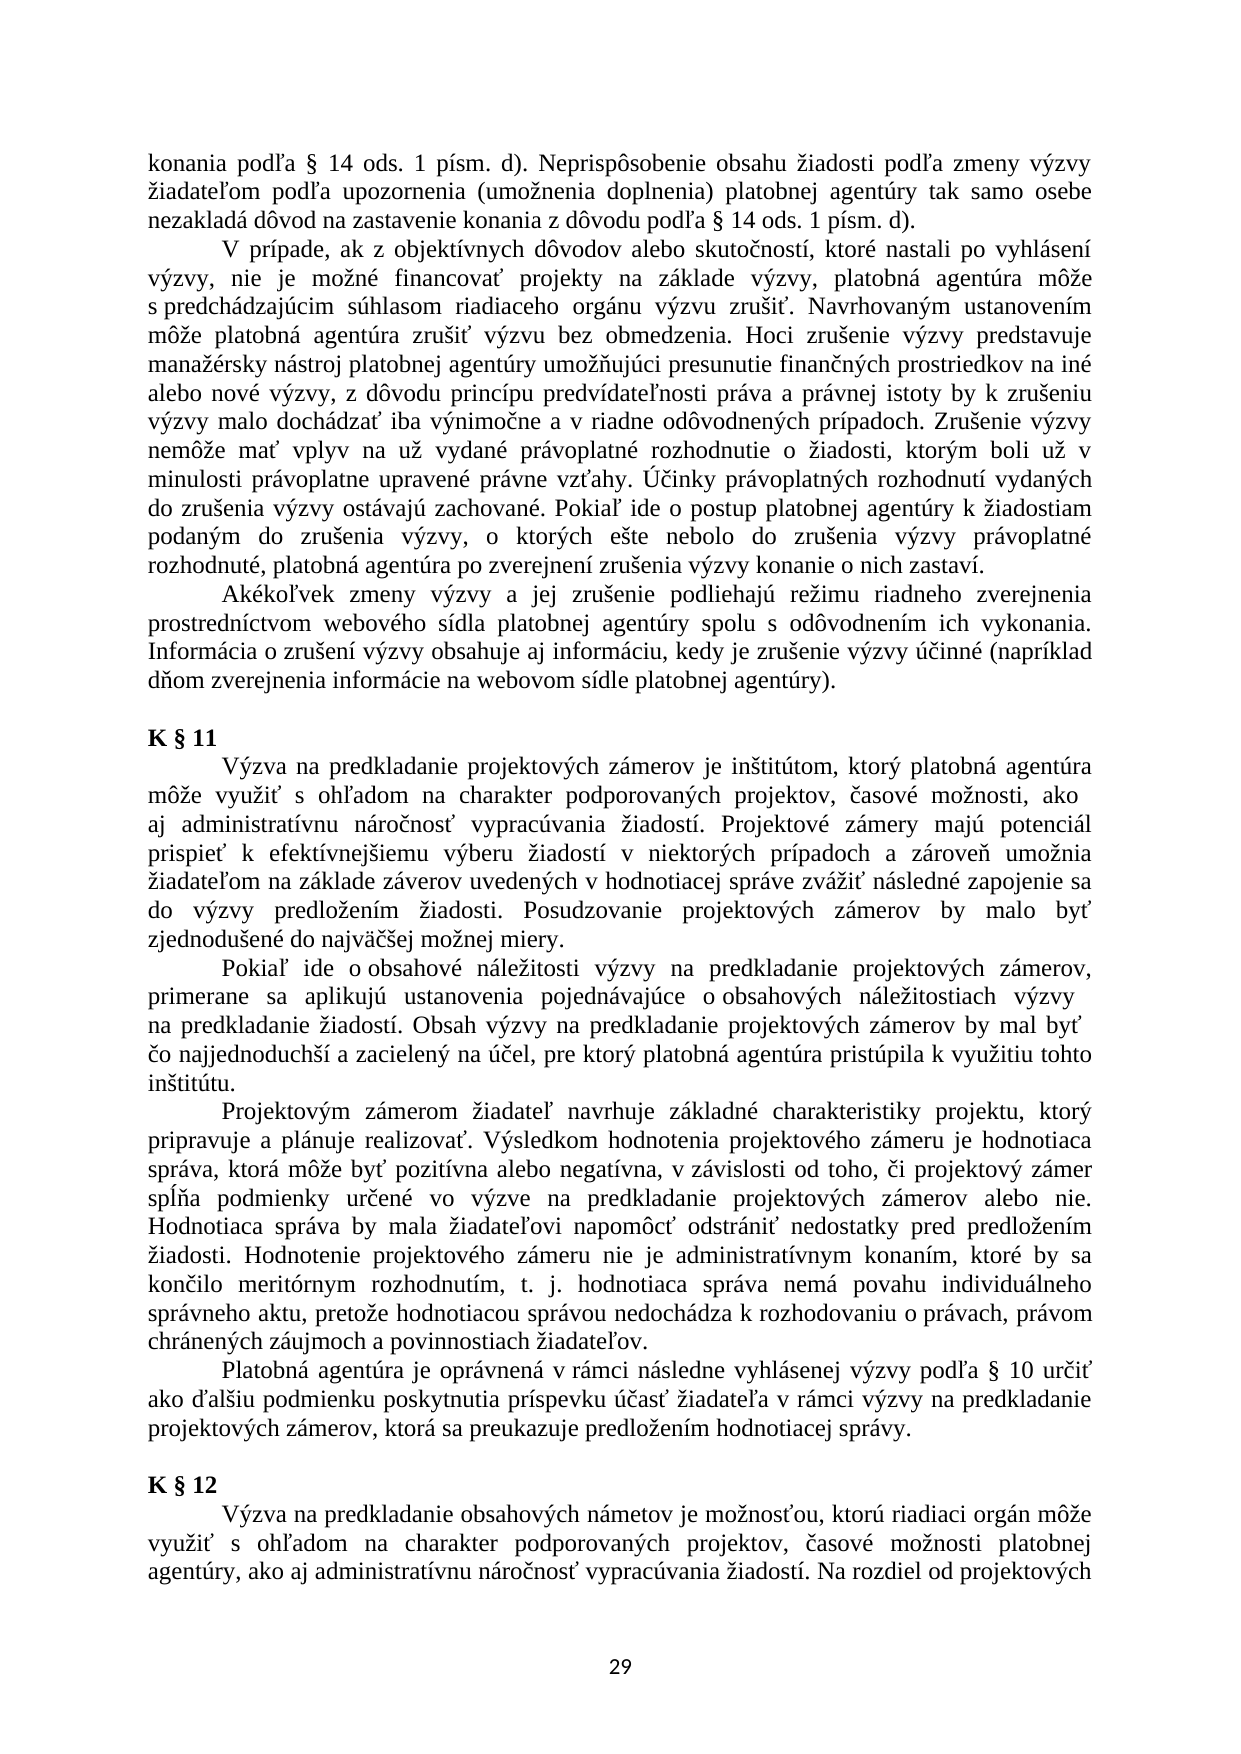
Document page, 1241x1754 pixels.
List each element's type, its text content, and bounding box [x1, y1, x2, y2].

text K § 12 [148, 1470, 1093, 1499]
text V prípade, ak z objektívnych dôvodov alebo skutočností, ktoré nastali po vyhlásení výzvy, nie je možné financovať projekty na základe výzvy, platobná agentúra môže s predchádzajúcim súhlasom riadiaceho orgánu výzvu zrušiť. Navrhovaným ustanovením môže platobná agentúra zrušiť výzvu bez obmedzenia. Hoci zrušenie výzvy predstavuje manažérsky nástroj platobnej agentúry umožňujúci presunutie finančných prostriedkov na iné alebo nové výzvy, z dôvodu princípu predvídateľnosti práva a právnej istoty by k zrušeniu výzvy malo dochádzať iba výnimočne a v riadne odôvodnených prípadoch. Zrušenie výzvy nemôže mať vplyv na už vydané právoplatné rozhodnutie o žiadosti, ktorým boli už v minulosti právoplatne upravené právne vzťahy. Účinky právoplatných rozhodnutí vydaných do zrušenia výzvy ostávajú zachované. Pokiaľ ide o postup platobnej agentúry k žiadostiam podaným do zrušenia výzvy, o ktorých ešte nebolo do zrušenia výzvy právoplatné rozhodnuté, platobná agentúra po zverejnení zrušenia výzvy konanie o nich zastaví. [148, 234, 1093, 579]
text Výzva na predkladanie projektových zámerov je inštitútom, ktorý platobná agentúra môže využiť s ohľadom na charakter podporovaných projektov, časové možnosti, ako aj administratívnu náročnosť vypracúvania žiadostí. Projektové zámery majú potenciál prispieť k efektívnejšiemu výberu žiadostí v niektorých prípadoch a zároveň umožnia žiadateľom na základe záverov uvedených v hodnotiacej správe zvážiť následné zapojenie sa do výzvy predložením žiadosti. Posudzovanie projektových zámerov by malo byť zjednodušené do najväčšej možnej miery. [148, 751, 1093, 953]
text K § 11 [148, 723, 1093, 751]
text Akékoľvek zmeny výzvy a jej zrušenie podliehajú režimu riadneho zverejnenia prostredníctvom webového sídla platobnej agentúry spolu s odôvodnením ich vykonania. Informácia o zrušení výzvy obsahuje aj informáciu, kedy je zrušenie výzvy účinné (napríklad dňom zverejnenia informácie na webovom sídle platobnej agentúry). [148, 579, 1093, 694]
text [148, 1499, 1093, 1585]
text Platobná agentúra je oprávnená v rámci následne vyhlásenej výzvy podľa § 10 určiť ako ďalšiu podmienku poskytnutia príspevku účasť žiadateľa v rámci výzvy na predkladanie projektových zámerov, ktorá sa preukazuje predložením hodnotiacej správy. [148, 1355, 1093, 1441]
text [148, 148, 1093, 234]
text Pokiaľ ide o obsahové náležitosti výzvy na predkladanie projektových zámerov, primerane sa aplikujú ustanovenia pojednávajúce o obsahových náležitostiach výzvy na predkladanie žiadostí. Obsah výzvy na predkladanie projektových zámerov by mal byť čo najjednoduchší a zacielený na účel, pre ktorý platobná agentúra pristúpila k využitiu tohto inštitútu. [148, 953, 1093, 1096]
text Projektovým zámerom žiadateľ navrhuje základné charakteristiky projektu, ktorý pripravuje a plánuje realizovať. Výsledkom hodnotenia projektového zámeru je hodnotiaca správa, ktorá môže byť pozitívna alebo negatívna, v závislosti od toho, či projektový zámer spĺňa podmienky určené vo výzve na predkladanie projektových zámerov alebo nie. Hodnotiaca správa by mala žiadateľovi napomôcť odstrániť nedostatky pred predložením žiadosti. Hodnotenie projektového zámeru nie je administratívnym konaním, ktoré by sa končilo meritórnym rozhodnutím, t. j. hodnotiaca správa nemá povahu individuálneho správneho aktu, pretože hodnotiacou správou nedochádza k rozhodovaniu o právach, právom chránených záujmoch a povinnostiach žiadateľov. [148, 1096, 1093, 1355]
